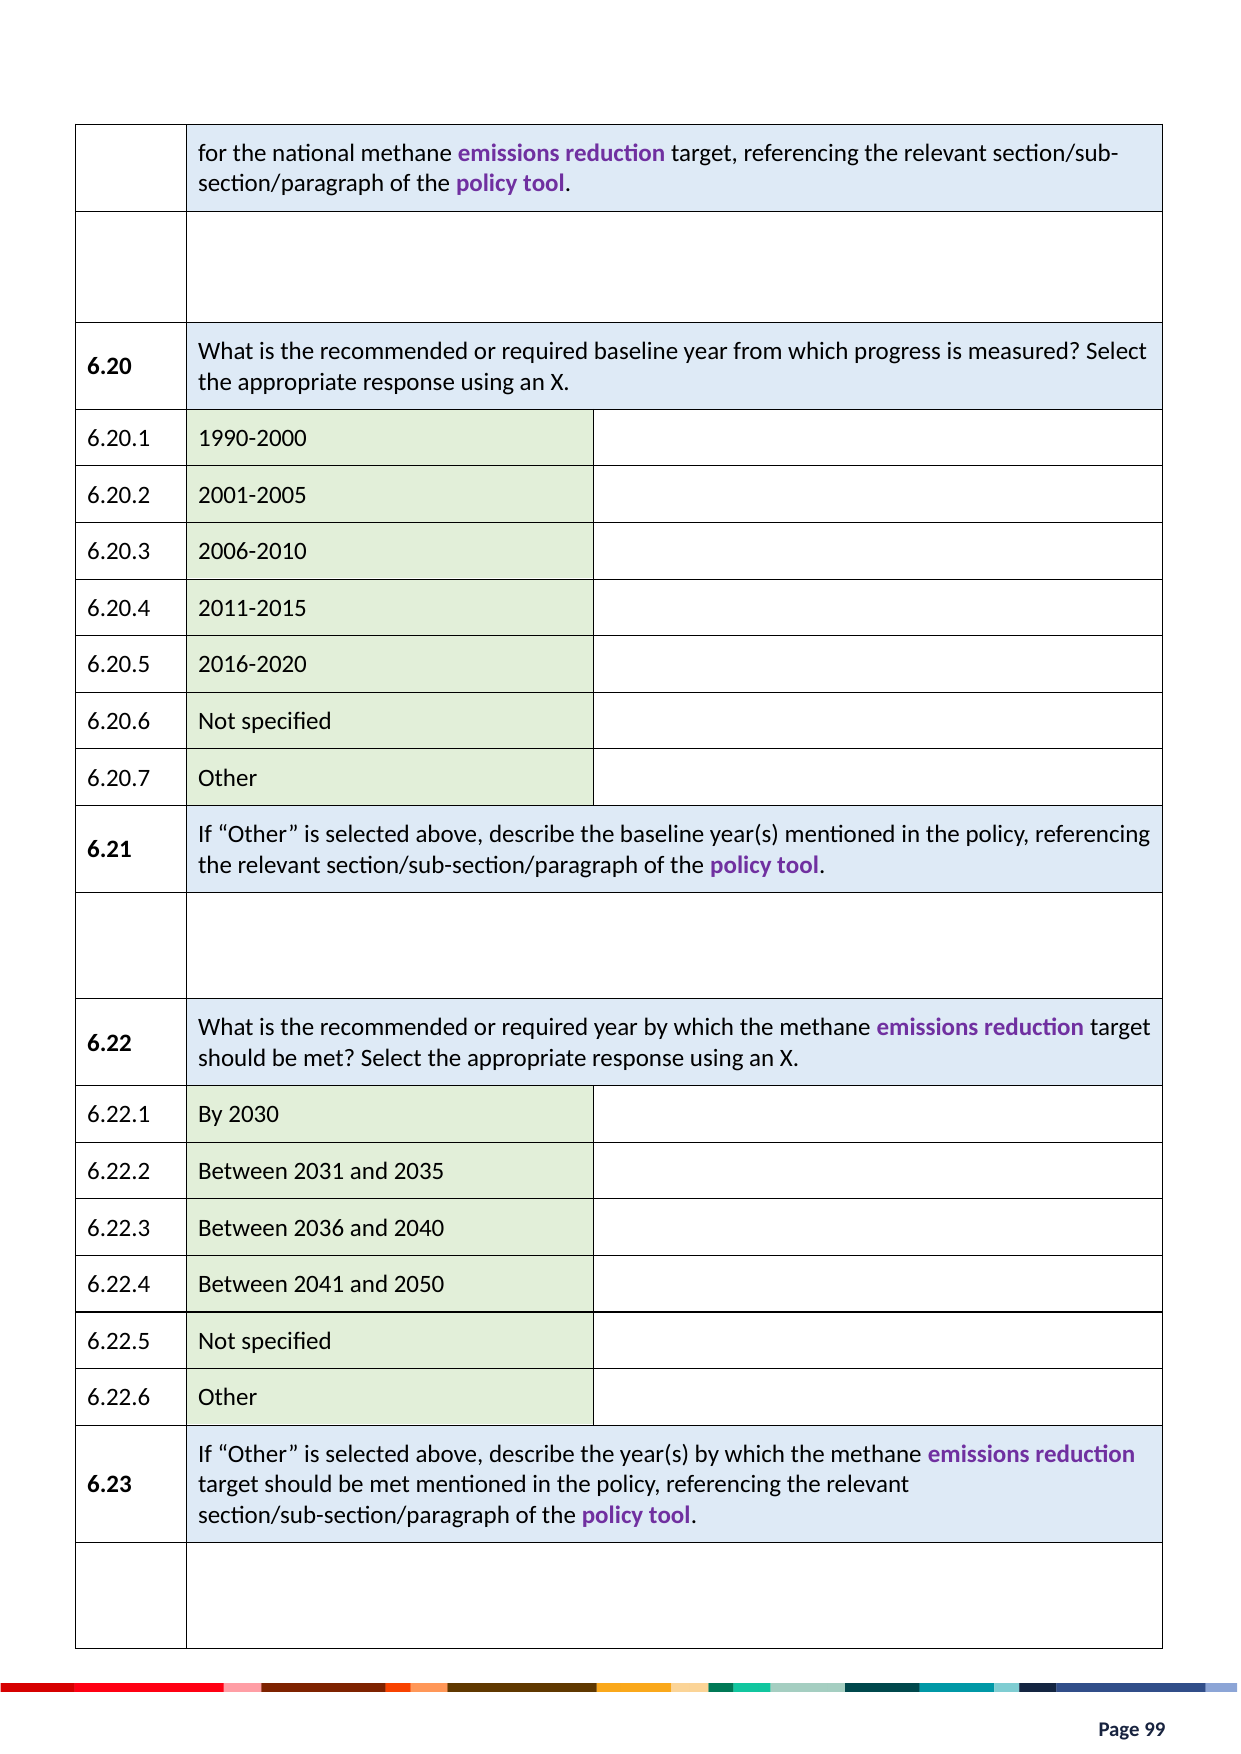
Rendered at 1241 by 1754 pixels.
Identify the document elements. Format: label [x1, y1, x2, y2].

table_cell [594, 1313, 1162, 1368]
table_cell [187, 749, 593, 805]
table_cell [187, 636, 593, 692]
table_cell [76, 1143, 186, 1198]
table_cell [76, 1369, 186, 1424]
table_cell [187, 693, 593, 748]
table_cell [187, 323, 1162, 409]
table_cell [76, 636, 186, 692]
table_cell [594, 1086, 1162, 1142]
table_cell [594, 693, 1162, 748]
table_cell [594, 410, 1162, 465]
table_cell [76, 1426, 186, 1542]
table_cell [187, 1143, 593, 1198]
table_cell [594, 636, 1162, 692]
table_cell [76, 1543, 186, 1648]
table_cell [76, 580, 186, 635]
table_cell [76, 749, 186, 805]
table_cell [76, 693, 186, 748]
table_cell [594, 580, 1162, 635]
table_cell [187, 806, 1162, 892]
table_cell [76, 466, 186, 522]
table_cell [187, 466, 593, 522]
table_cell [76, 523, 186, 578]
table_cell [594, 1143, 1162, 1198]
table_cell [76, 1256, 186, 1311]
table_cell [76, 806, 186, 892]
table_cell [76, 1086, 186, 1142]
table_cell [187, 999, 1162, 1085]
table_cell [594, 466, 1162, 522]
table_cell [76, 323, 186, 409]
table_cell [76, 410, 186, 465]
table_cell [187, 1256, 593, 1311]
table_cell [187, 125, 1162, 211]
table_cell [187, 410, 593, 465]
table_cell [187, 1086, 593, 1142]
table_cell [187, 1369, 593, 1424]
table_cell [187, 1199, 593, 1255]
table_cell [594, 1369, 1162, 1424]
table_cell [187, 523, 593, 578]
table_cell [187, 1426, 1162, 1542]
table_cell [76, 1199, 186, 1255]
picture [0, 1683, 1236, 1692]
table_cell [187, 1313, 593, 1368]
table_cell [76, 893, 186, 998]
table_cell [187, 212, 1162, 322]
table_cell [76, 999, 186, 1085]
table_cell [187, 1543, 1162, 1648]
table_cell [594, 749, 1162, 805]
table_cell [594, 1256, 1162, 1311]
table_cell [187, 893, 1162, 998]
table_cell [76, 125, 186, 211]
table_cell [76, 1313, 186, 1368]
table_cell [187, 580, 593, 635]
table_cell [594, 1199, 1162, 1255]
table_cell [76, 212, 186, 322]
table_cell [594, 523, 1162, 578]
